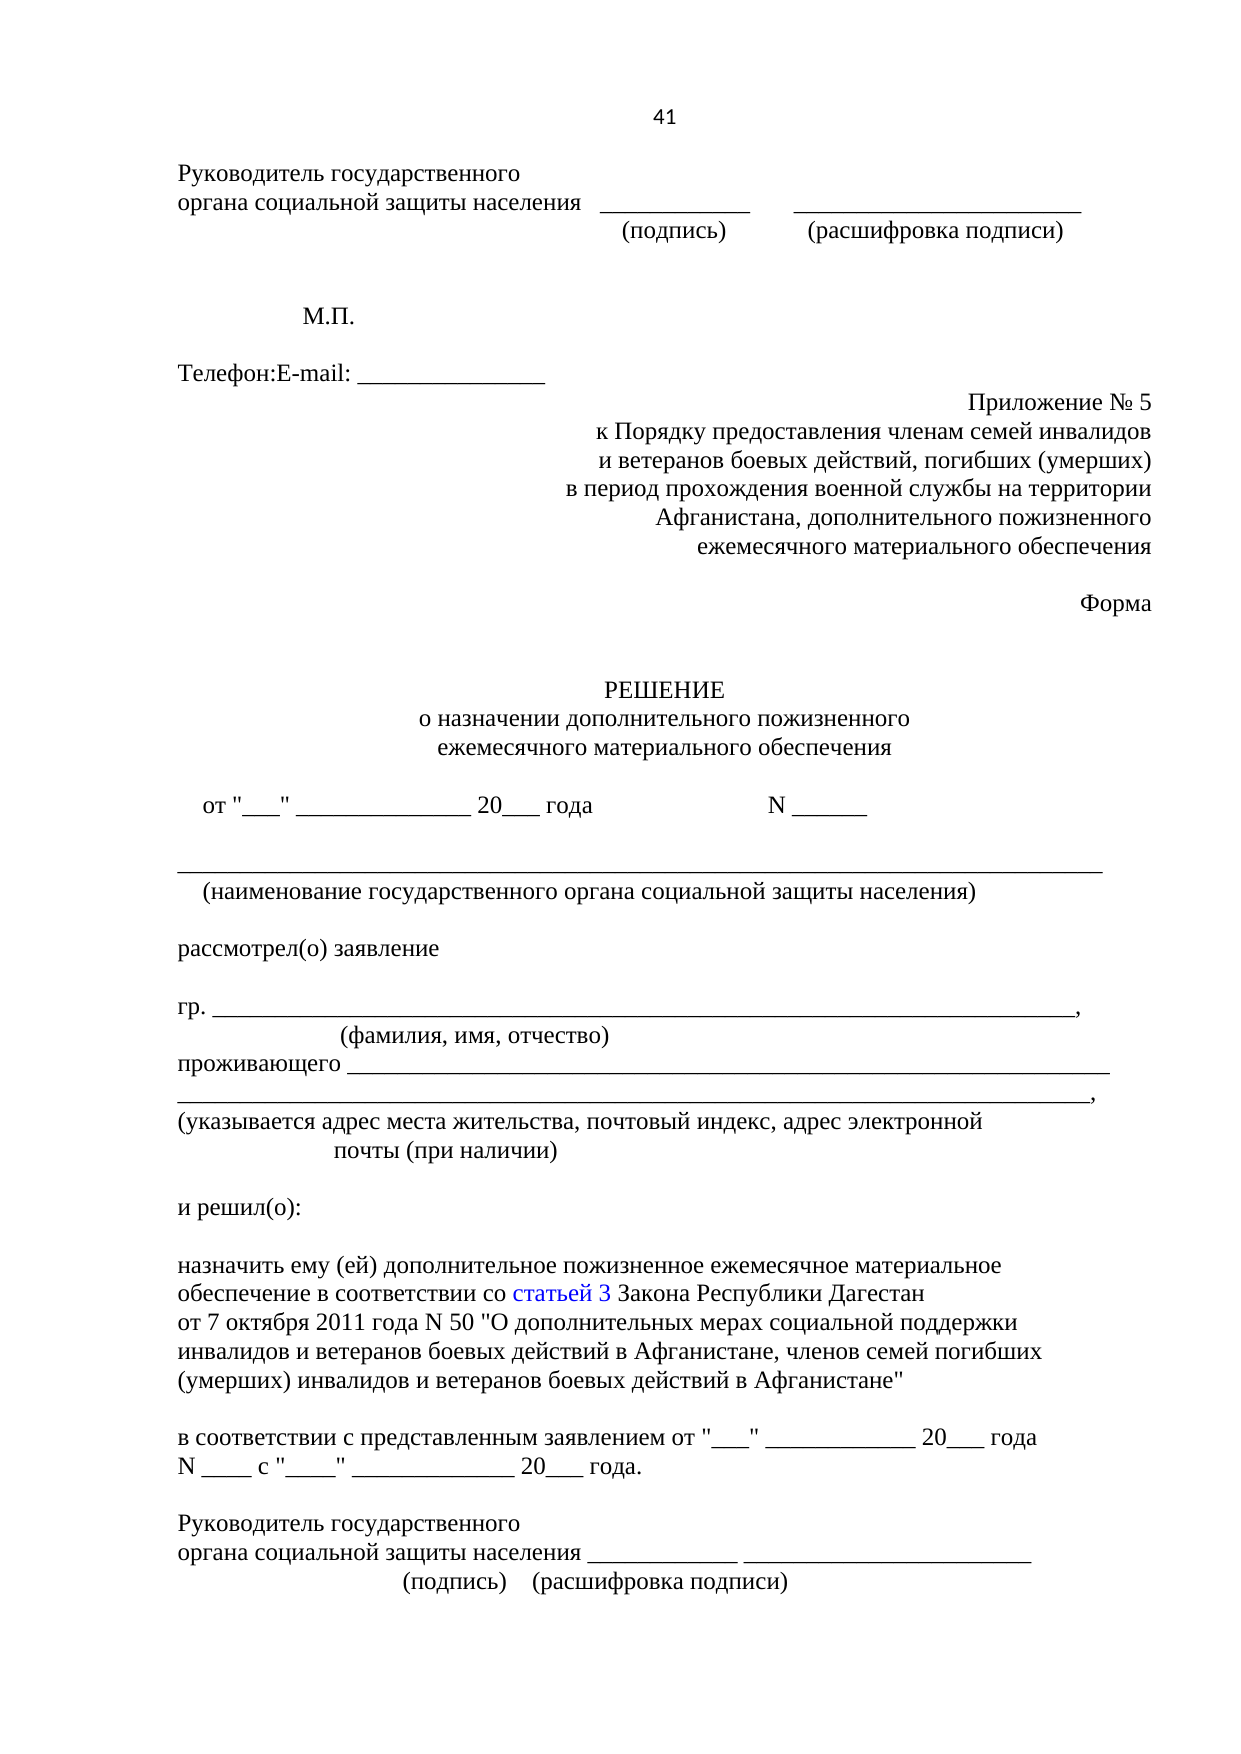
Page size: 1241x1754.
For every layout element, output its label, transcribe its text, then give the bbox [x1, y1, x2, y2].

text Руководитель государственного [177, 158, 1152, 187]
text (наименование государственного органа социальной защиты населения) [177, 876, 1152, 905]
text Телефон:E-mail: _______________ [177, 358, 1152, 387]
text обеспечение в соответствии со статьей 3 Закона Республики Дагестан [177, 1278, 1152, 1307]
text рассмотрел(о) заявление [177, 933, 1152, 962]
text почты (при наличии) [177, 1135, 1152, 1163]
text органа социальной защиты населения ____________ _______________________ [177, 1537, 1152, 1566]
text органа социальной защиты населения ____________ _______________________ [177, 187, 1152, 215]
text (подпись) (расшифровка подписи) [177, 1566, 1152, 1595]
text (указывается адрес места жительства, почтовый индекс, адрес электронной [177, 1106, 1152, 1135]
text в соответствии с представленным заявлением от "___" ____________ 20___ года [177, 1422, 1152, 1451]
text к Порядку предоставления членам семей инвалидов [177, 416, 1152, 445]
text РЕШЕНИЕ [177, 675, 1152, 703]
text и решил(о): [177, 1192, 1152, 1221]
text Приложение № 5 [177, 387, 1152, 416]
text о назначении дополнительного пожизненного [177, 703, 1152, 732]
text Форма [177, 588, 1152, 617]
text N ____ с "____" _____________ 20___ года. [177, 1451, 1152, 1480]
text ежемесячного материального обеспечения [177, 732, 1152, 761]
text Руководитель государственного [177, 1508, 1152, 1537]
text и ветеранов боевых действий, погибших (умерших) [177, 445, 1152, 473]
text гр. _____________________________________________________________________, [177, 991, 1152, 1020]
text (подпись) (расшифровка подписи) [177, 215, 1152, 244]
text от "___" ______________ 20___ года N ______ [177, 790, 1152, 818]
text ежемесячного материального обеспечения [177, 531, 1152, 560]
text назначить ему (ей) дополнительное пожизненное ежемесячное материальное [177, 1250, 1152, 1278]
text _________________________________________________________________________, [177, 1077, 1152, 1106]
text __________________________________________________________________________ [177, 847, 1152, 876]
text (фамилия, имя, отчество) [177, 1020, 1152, 1048]
text проживающего _____________________________________________________________ [177, 1048, 1152, 1077]
text от 7 октября 2011 года N 50 "О дополнительных мерах социальной поддержки [177, 1307, 1152, 1336]
text Афганистана, дополнительного пожизненного [177, 502, 1152, 531]
text (умерших) инвалидов и ветеранов боевых действий в Афганистане" [177, 1365, 1152, 1393]
text М.П. [177, 301, 1152, 330]
text инвалидов и ветеранов боевых действий в Афганистане, членов семей погибших [177, 1336, 1152, 1365]
text в период прохождения военной службы на территории [177, 473, 1152, 502]
